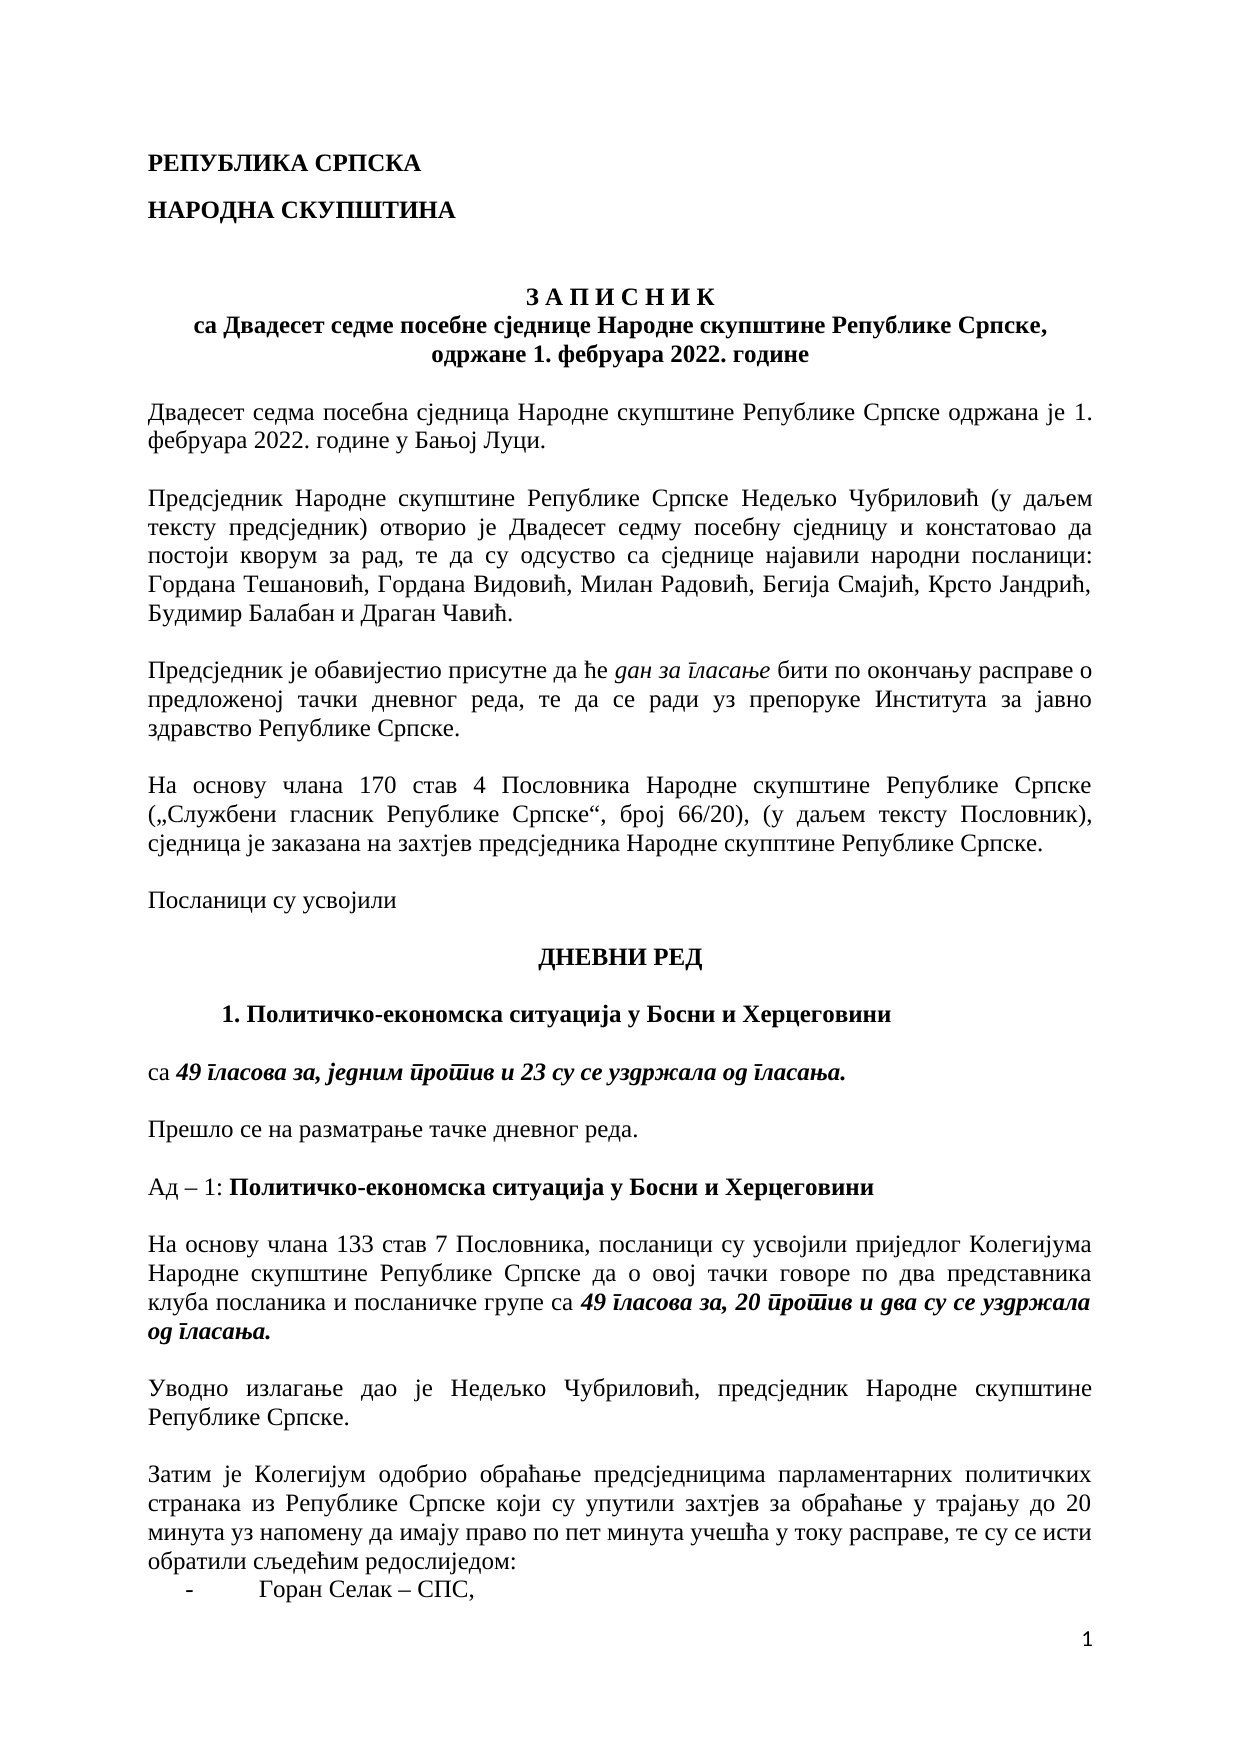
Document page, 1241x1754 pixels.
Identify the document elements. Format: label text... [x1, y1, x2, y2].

text Прешло се на разматрање тачке дневног реда. [148, 1114, 1093, 1143]
text Двадесет седма посебна сједница Народне скупштине Републике Српске одржана је 1. фебруара 2022. године у Бањој Луци. [148, 397, 1093, 454]
text Предсједник је обавијестио присутне да ће дан за гласање бити по окончању расправе о предложеној тачки дневног реда, те да се ради уз препоруке Института за јавно здравство Републике Српске. [148, 655, 1093, 742]
text Посланици су усвојили [148, 885, 1093, 914]
text З А П И С Н И К [148, 282, 1093, 310]
text са Двадесет седме посебне сједнице Народне скупштине Републике Српске, [148, 310, 1093, 339]
text Затим је Колегијум одобрио обраћање предсједницима парламентарних политичких странака из Републике Српске који су упутили захтјев за обраћање у трајању до 20 минута уз напомену да имају право по пет минута учешћа у току расправе, те су се исти обратили сљедећим редослиједом: [148, 1459, 1093, 1574]
text Ад – 1: Политичко-економска ситуација у Босни и Херцеговини [148, 1172, 1093, 1201]
text НАРОДНА СКУПШТИНА [148, 195, 1093, 224]
text Предсједник Народне скупштине Републике Српске Недељко Чубриловић (у даљем тексту предсједник) отворио је Двадесет седму посебну сједницу и констатовао да постоји кворум за рад, те да су одсуство са сједнице најавили народни посланици: Гордана Тешановић, Гордана Видовић, Милан Радовић, Бегија Смајић, Крсто Јандрић, Будимир Балабан и Драган Чавић. [148, 483, 1093, 627]
text одржане 1. фебруара 2022. године [148, 339, 1093, 368]
text На основу члана 170 став 4 Пословника Народне скупштине Републике Српске („Службени гласник Републике Српске“, број 66/20), (у даљем тексту Пословник), сједница је заказана на захтјев предсједника Народне скупптине Републике Српске. [148, 770, 1093, 857]
text На основу члана 133 став 7 Пословника, посланици су усвојили приједлог Колегијума Народне скупштине Републике Српске да о овој тачки говоре по два представника клуба посланика и посланичке групе са 49 гласова за, 20 против и два су се уздржала од гласања. [148, 1229, 1093, 1344]
text РЕПУБЛИКА СРПСКА [148, 148, 1093, 176]
list Горан Селак – СПС, [185, 1574, 1093, 1603]
text са 49 гласова за, једним против и 23 су се уздржала од гласања. [148, 1057, 1093, 1086]
text 1. Политичко-економска ситуација у Босни и Херцеговини [148, 999, 1093, 1028]
text Уводно излагање дао је Недељко Чубриловић, предсједник Народне скупштине Републике Српске. [148, 1373, 1093, 1431]
text ДНЕВНИ РЕД [148, 942, 1093, 971]
